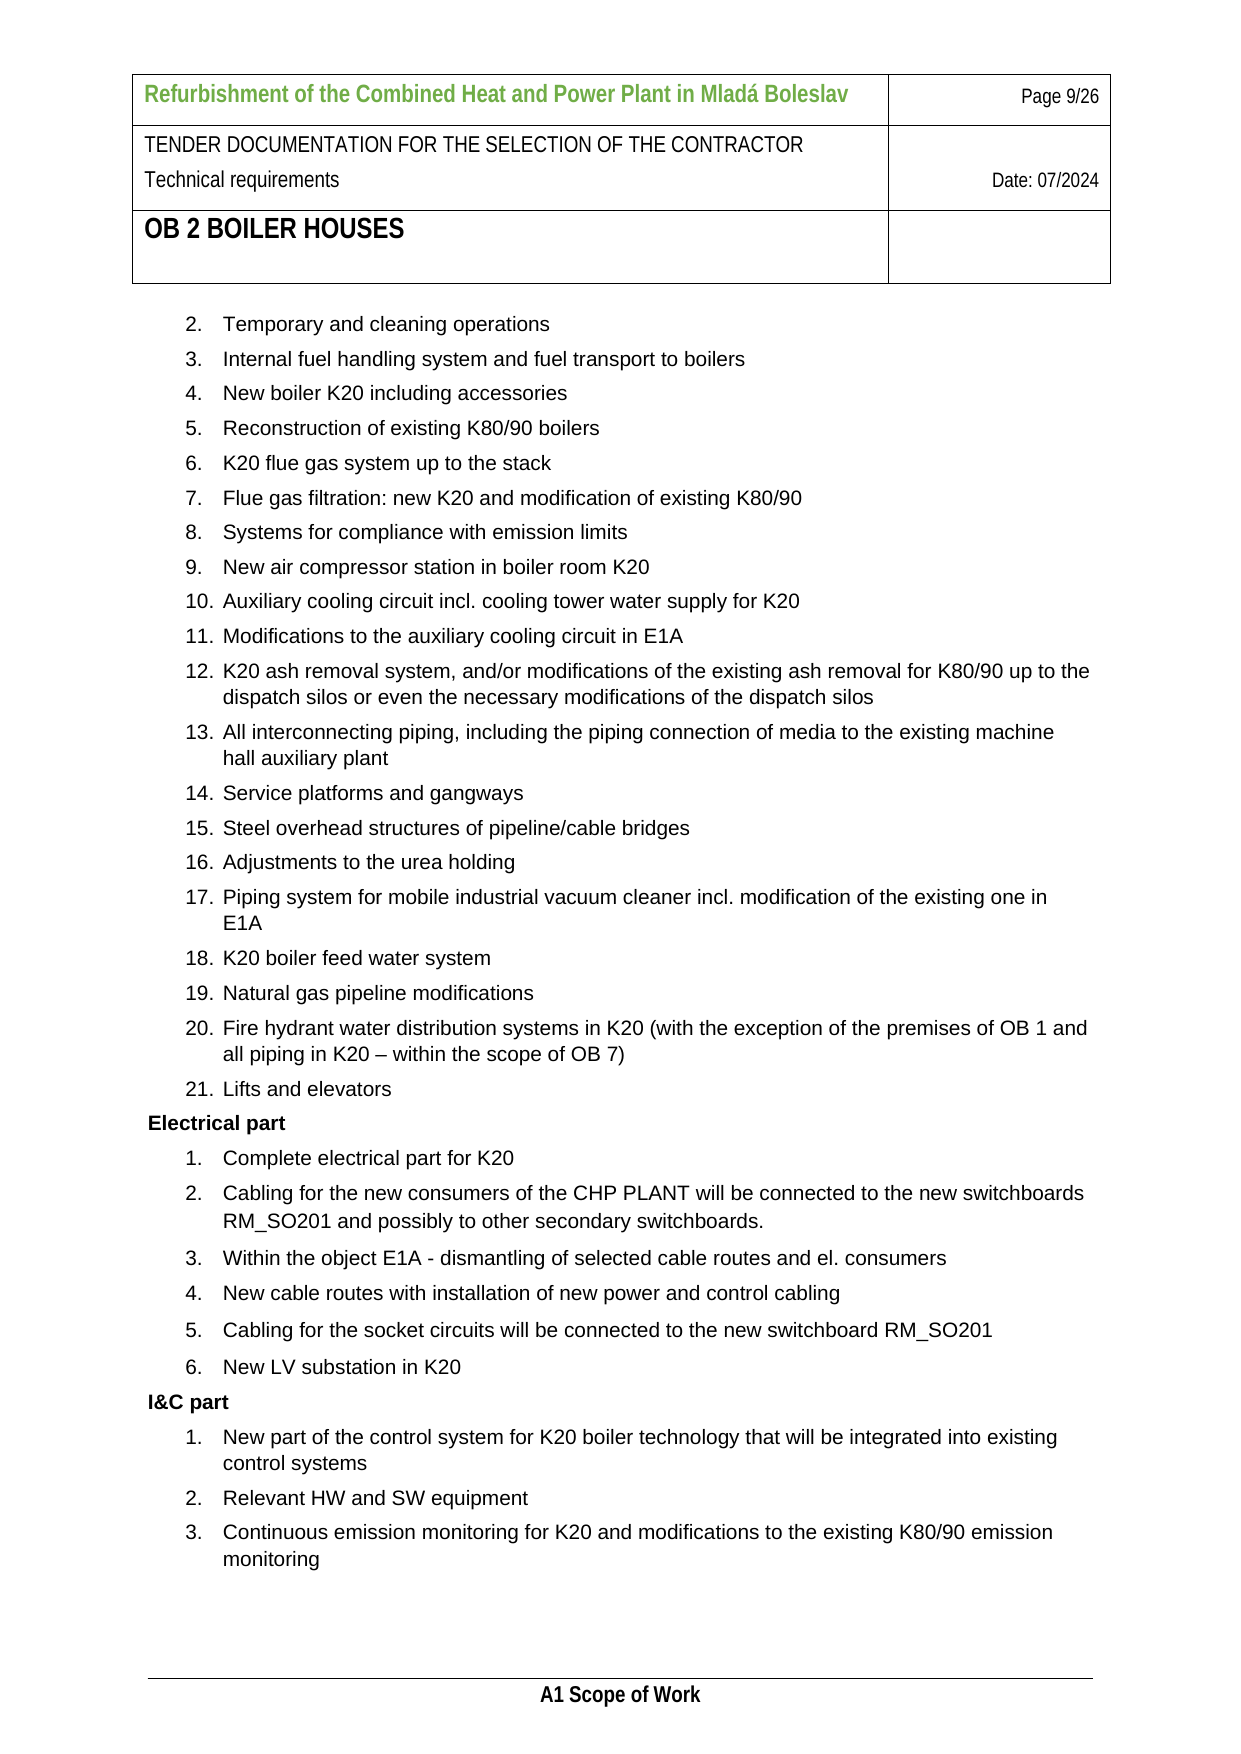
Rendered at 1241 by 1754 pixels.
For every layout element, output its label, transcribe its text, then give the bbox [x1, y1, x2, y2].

list Relevant HW and SW equipment [185, 1486, 1093, 1509]
list New part of the control system for K20 boiler technology that will be integrated into existing control systems [185, 1424, 1093, 1475]
list Flue gas filtration: new K20 and modification of existing K80/90 [185, 485, 1093, 509]
list Complete electrical part for K20 [185, 1146, 1093, 1170]
list New boiler K20 including accessories [185, 381, 1093, 405]
list Within the object E1A - dismantling of selected cable routes and el. consumers [185, 1246, 1093, 1270]
list Cabling for the new consumers of the CHP PLANT will be connected to the new switchboards RM_SO201 and possibly to other secondary switchboards. [185, 1180, 1093, 1233]
list New cable routes with installation of new power and control cabling [185, 1281, 1093, 1305]
text I&C part [148, 1390, 1093, 1414]
list Natural gas pipeline modifications [185, 981, 1093, 1004]
list Reconstruction of existing K80/90 boilers [185, 416, 1093, 440]
list Cabling for the socket circuits will be connected to the new switchboard RM_SO201 [185, 1318, 1093, 1342]
list Temporary and cleaning operations [185, 312, 1093, 336]
list Systems for compliance with emission limits [185, 520, 1093, 544]
list Piping system for mobile industrial vacuum cleaner incl. modification of the existing one in E1A [185, 885, 1093, 935]
list Adjustments to the urea holding [185, 850, 1093, 874]
list K20 boiler feed water system [185, 946, 1093, 970]
list K20 flue gas system up to the stack [185, 451, 1093, 474]
list Modifications to the auxiliary cooling circuit in E1A [185, 624, 1093, 648]
list Fire hydrant water distribution systems in K20 (with the exception of the premises of OB 1 and all piping in K20 – within the scope of OB 7) [185, 1015, 1093, 1066]
list Steel overhead structures of pipeline/cable bridges [185, 816, 1093, 839]
list New LV substation in K20 [185, 1355, 1093, 1379]
list Auxiliary cooling circuit incl. cooling tower water supply for K20 [185, 589, 1093, 613]
list K20 ash removal system, and/or modifications of the existing ash removal for K80/90 up to the dispatch silos or even the necessary modifications of the dispatch silos [185, 659, 1093, 709]
text Electrical part [148, 1111, 1093, 1135]
list Service platforms and gangways [185, 781, 1093, 805]
list New air compressor station in boiler room K20 [185, 555, 1093, 579]
list Lifts and elevators [185, 1076, 1093, 1100]
list All interconnecting piping, including the piping connection of media to the existing machine hall auxiliary plant [185, 720, 1093, 770]
list Internal fuel handling system and fuel transport to boilers [185, 347, 1093, 371]
list Continuous emission monitoring for K20 and modifications to the existing K80/90 emission monitoring [185, 1520, 1093, 1571]
